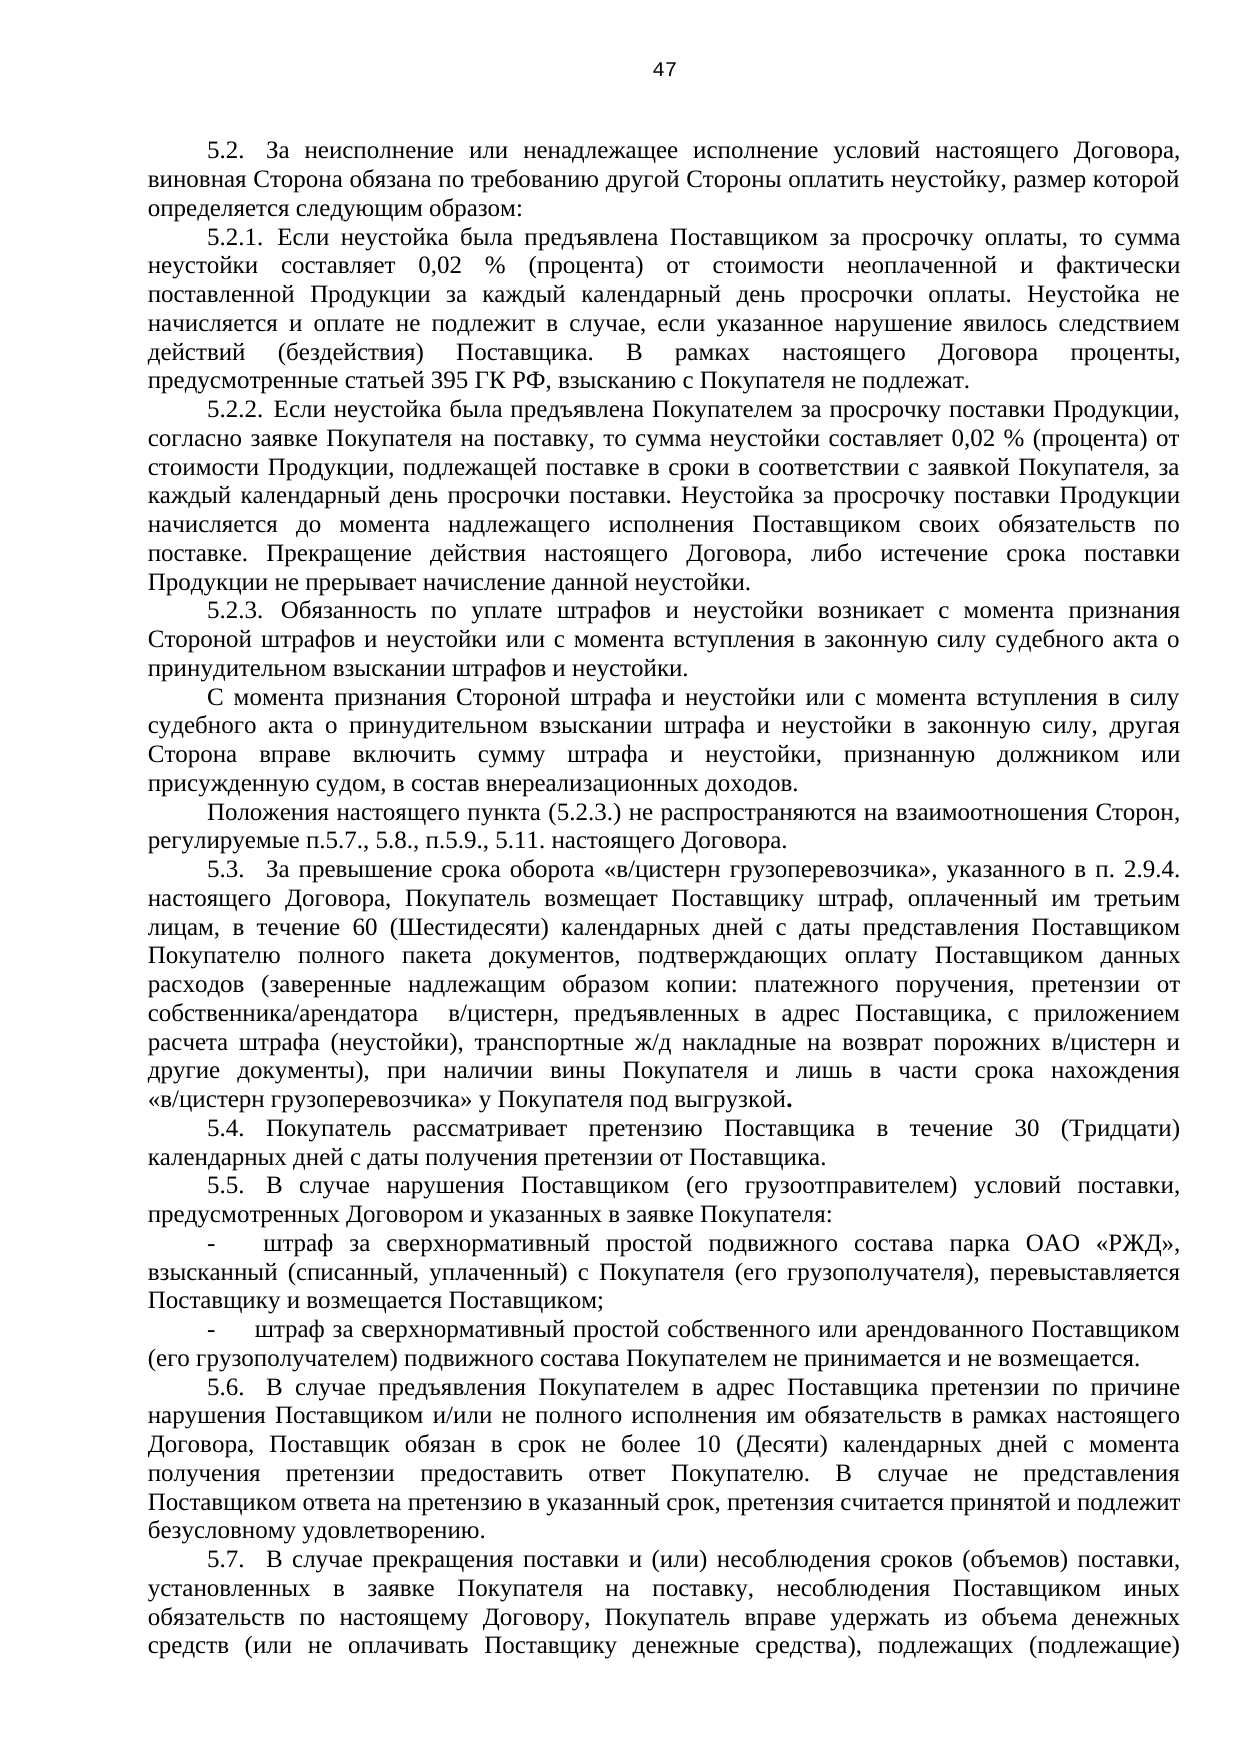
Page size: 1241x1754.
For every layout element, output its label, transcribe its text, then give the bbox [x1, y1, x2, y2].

list Обязанность по уплате штрафов и неустойки возникает с момента признания Стороной штрафов и неустойки или с момента вступления в законную силу судебного акта о принудительном взыскании штрафов и неустойки. [148, 595, 1181, 682]
text С момента признания Стороной штрафа и неустойки или с момента вступления в силу судебного акта о принудительном взыскании штрафа и неустойки в законную силу, другая Сторона вправе включить сумму штрафа и неустойки, признанную должником или присужденную судом, в состав внереализационных доходов. [148, 682, 1181, 797]
list В случае нарушения Поставщиком (его грузоотправителем) условий поставки, предусмотренных Договором и указанных в заявке Покупателя: [148, 1170, 1181, 1228]
text - штраф за сверхнормативный простой собственного или арендованного Поставщиком (его грузополучателем) подвижного состава Покупателем не принимается и не возмещается. [148, 1314, 1181, 1372]
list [148, 1544, 1181, 1659]
list Покупатель рассматривает претензию Поставщика в течение 30 (Тридцати) календарных дней с даты получения претензии от Поставщика. [148, 1113, 1181, 1170]
list За превышение срока оборота «в/цистерн грузоперевозчика», указанного в п. 2.9.4. настоящего Договора, Покупатель возмещает Поставщику штраф, оплаченный им третьим лицам, в течение 60 (Шестидесяти) календарных дней с даты представления Поставщиком Покупателю полного пакета документов, подтверждающих оплату Поставщиком данных расходов (заверенные надлежащим образом копии: платежного поручения, претензии от собственника/арендатора в/цистерн, предъявленных в адрес Поставщика, с приложением расчета штрафа (неустойки), транспортные ж/д накладные на возврат порожних в/цистерн и другие документы), при наличии вины Покупателя и лишь в части срока нахождения «в/цистерн грузоперевозчика» у Покупателя под выгрузкой. [148, 854, 1181, 1113]
list За неисполнение или ненадлежащее исполнение условий настоящего Договора, виновная Сторона обязана по требованию другой Стороны оплатить неустойку, размер которой определяется следующим образом: [148, 135, 1181, 222]
text - штраф за сверхнормативный простой подвижного состава парка ОАО «РЖД», взысканный (списанный, уплаченный) с Покупателя (его грузополучателя), перевыставляется Поставщику и возмещается Поставщиком; [148, 1228, 1181, 1314]
text Положения настоящего пункта (5.2.3.) не распространяются на взаимоотношения Сторон, регулируемые п.5.7., 5.8., п.5.9., 5.11. настоящего Договора. [148, 797, 1181, 854]
list Если неустойка была предъявлена Поставщиком за просрочку оплаты, то сумма неустойки составляет 0,02 % (процента) от стоимости неоплаченной и фактически поставленной Продукции за каждый календарный день просрочки оплаты. Неустойка не начисляется и оплате не подлежит в случае, если указанное нарушение явилось следствием действий (бездействия) Поставщика. В рамках настоящего Договора проценты, предусмотренные статьей 395 ГК РФ, взысканию с Покупателя не подлежат. [148, 222, 1181, 394]
list Если неустойка была предъявлена Покупателем за просрочку поставки Продукции, согласно заявке Покупателя на поставку, то сумма неустойки составляет 0,02 % (процента) от стоимости Продукции, подлежащей поставке в сроки в соответствии с заявкой Покупателя, за каждый календарный день просрочки поставки. Неустойка за просрочку поставки Продукции начисляется до момента надлежащего исполнения Поставщиком своих обязательств по поставке. Прекращение действия настоящего Договора, либо истечение срока поставки Продукции не прерывает начисление данной неустойки. [148, 394, 1181, 595]
list В случае предъявления Покупателем в адрес Поставщика претензии по причине нарушения Поставщиком и/или не полного исполнения им обязательств в рамках настоящего Договора, Поставщик обязан в срок не более 10 (Десяти) календарных дней с момента получения претензии предоставить ответ Покупателю. В случае не представления Поставщиком ответа на претензию в указанный срок, претензия считается принятой и подлежит безусловному удовлетворению. [148, 1372, 1181, 1544]
